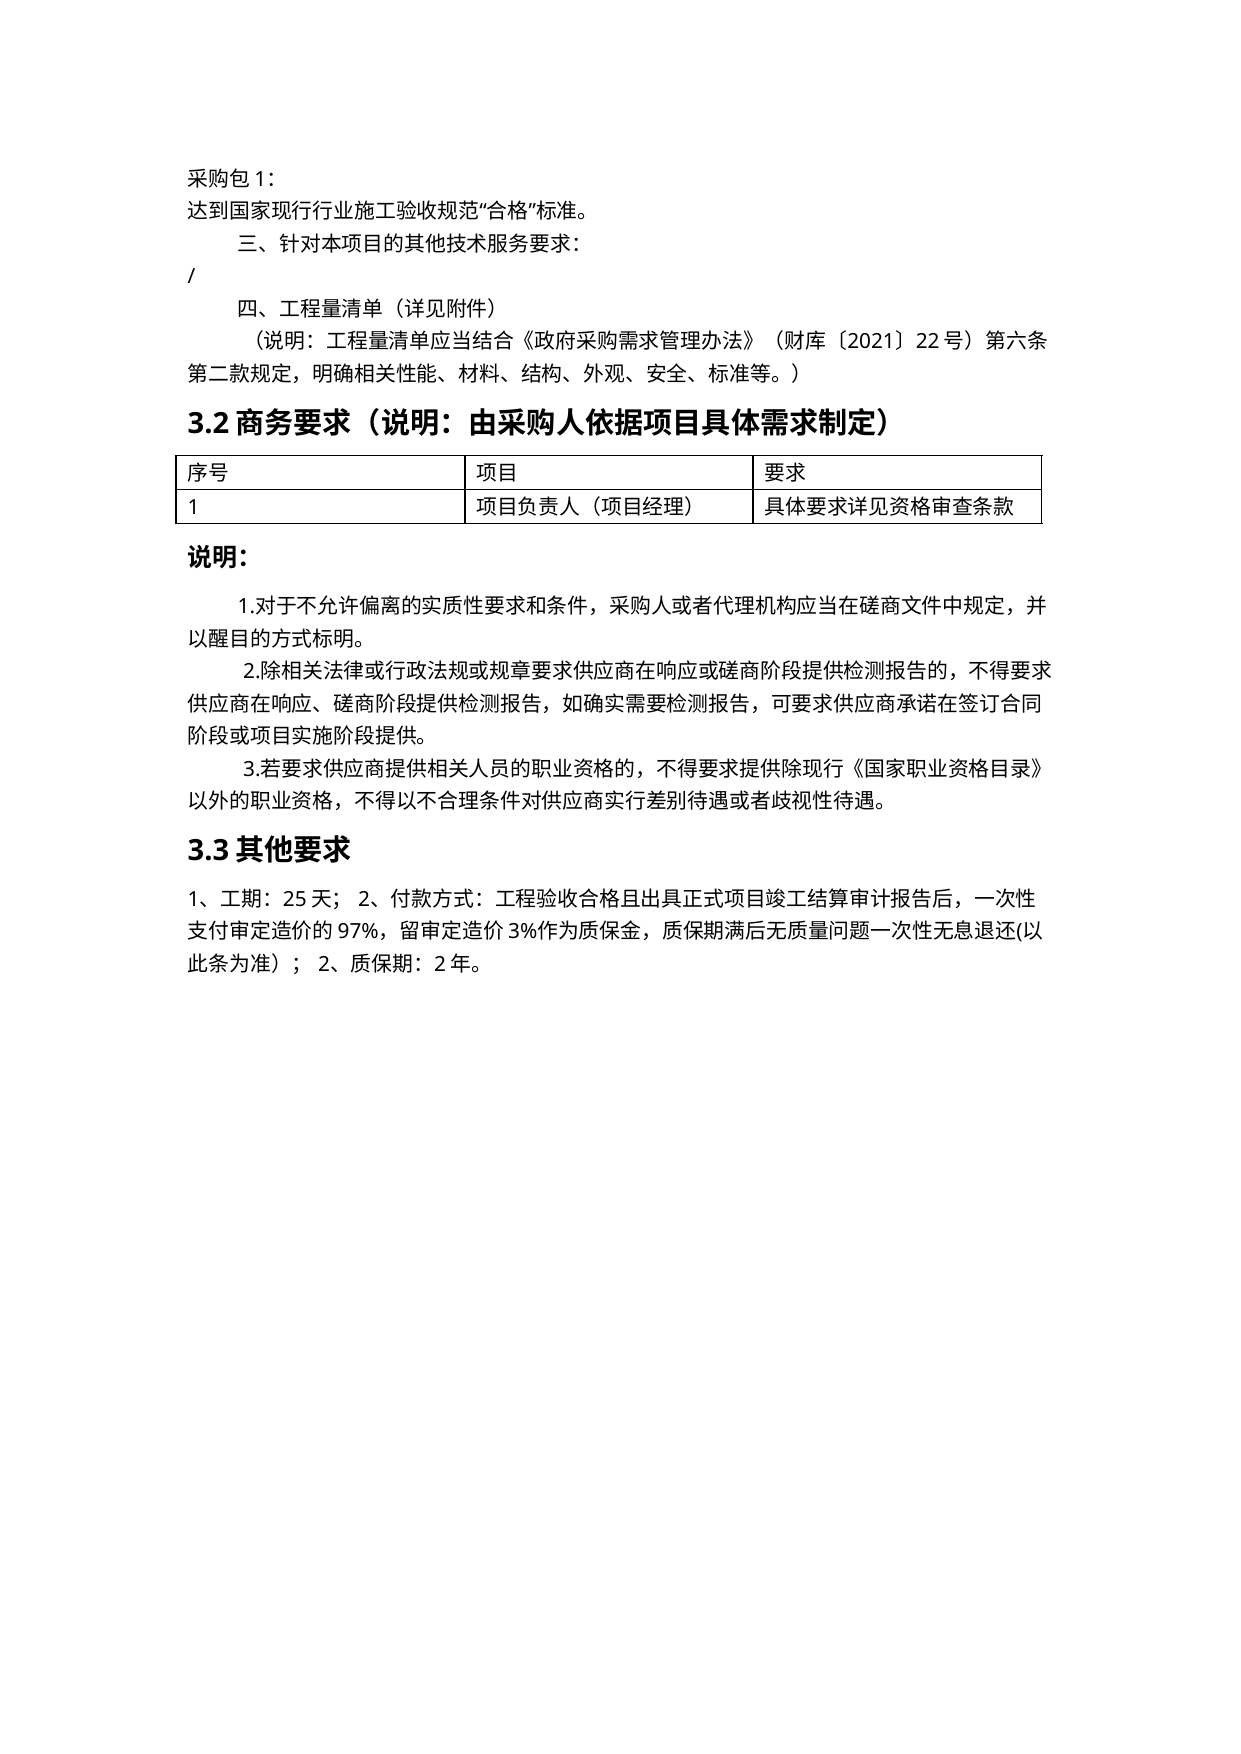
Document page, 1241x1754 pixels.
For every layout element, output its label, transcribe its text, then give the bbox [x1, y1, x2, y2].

table_header 序号 [177, 456, 464, 488]
table_cell 具体要求详见资格审查条款 [754, 490, 1041, 523]
text 达到国家现行行业施工验收规范“合格”标准。 [187, 194, 1053, 227]
table_header 要求 [754, 456, 1041, 488]
text / [187, 259, 1053, 292]
table_cell 1 [177, 490, 464, 523]
text 四、工程量清单（详见附件） [187, 292, 1053, 324]
text 采购包1： [187, 162, 1053, 194]
table_cell 项目负责人（项目经理） [466, 490, 752, 523]
text 1、工期：25天； 2、付款方式：工程验收合格且出具正式项目竣工结算审计报告后，一次性支付审定造价的97%，留审定造价3%作为质保金，质保期满后无质量问题一次性无息退还(以此条为准）； 2、质保期：2年。 [187, 882, 1053, 979]
table_header 项目 [466, 456, 752, 488]
text 2.除相关法律或行政法规或规章要求供应商在响应或磋商阶段提供检测报告的，不得要求供应商在响应、磋商阶段提供检测报告，如确实需要检测报告，可要求供应商承诺在签订合同阶段或项目实施阶段提供。 [187, 654, 1053, 752]
text 说明： [187, 524, 1053, 589]
text 3.2商务要求（说明：由采购人依据项目具体需求制定） [187, 389, 1053, 454]
text 3.3其他要求 [187, 817, 1053, 882]
text 三、针对本项目的其他技术服务要求： [187, 227, 1053, 259]
text （说明：工程量清单应当结合《政府采购需求管理办法》（财库〔2021〕22号）第六条第二款规定，明确相关性能、材料、结构、外观、安全、标准等。） [187, 324, 1053, 389]
text 3.若要求供应商提供相关人员的职业资格的，不得要求提供除现行《国家职业资格目录》以外的职业资格，不得以不合理条件对供应商实行差别待遇或者歧视性待遇。 [187, 752, 1053, 817]
text 1.对于不允许偏离的实质性要求和条件，采购人或者代理机构应当在磋商文件中规定，并以醒目的方式标明。 [187, 589, 1053, 654]
